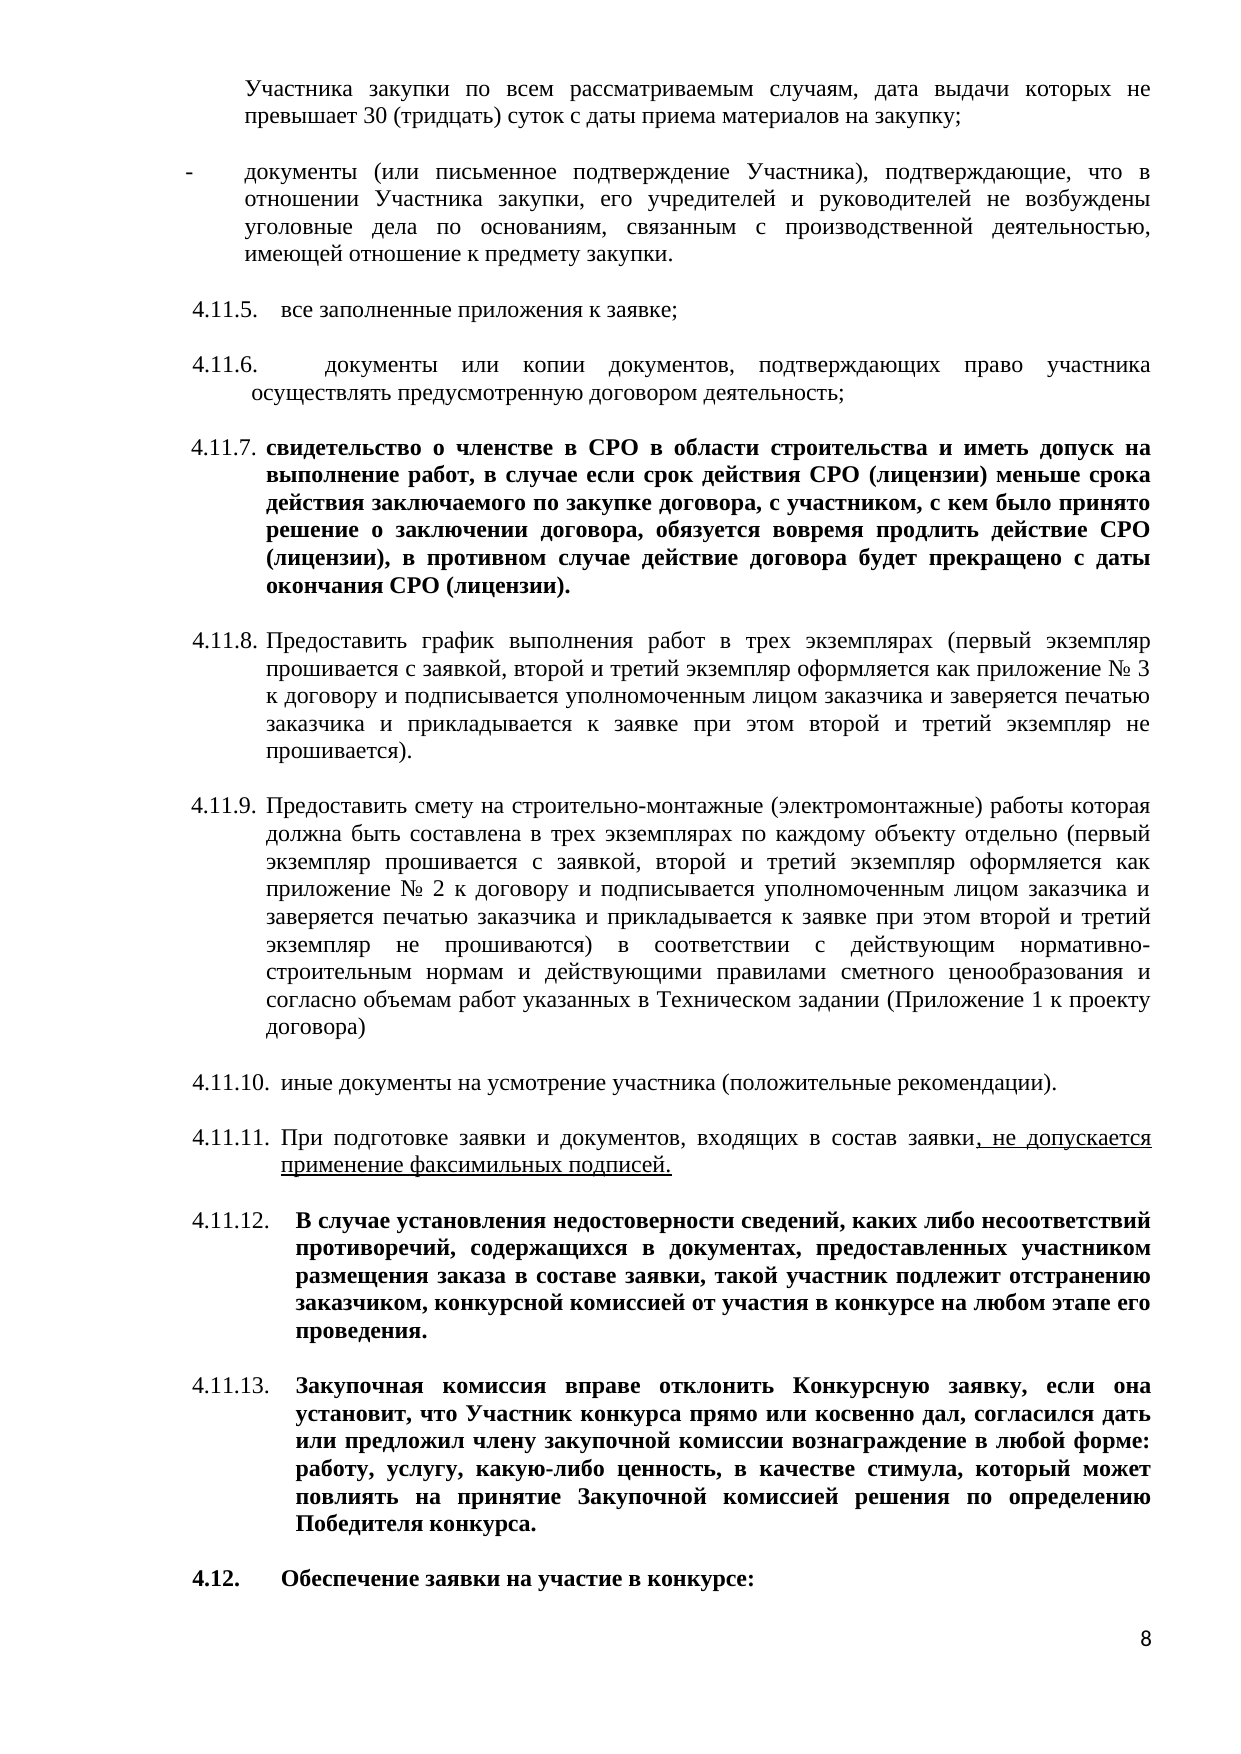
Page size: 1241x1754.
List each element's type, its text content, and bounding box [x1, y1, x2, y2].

list свидетельство о членстве в СРО в области строительства и иметь допуск на выполнение работ, в случае если срок действия СРО (лицензии) меньше срока действия заключаемого по закупке договора, с участником, с кем было принято решение о заключении договора, обязуется вовремя продлить действие СРО (лицензии), в противном случае действие договора будет прекращено с даты окончания СРО (лицензии). [191, 433, 1152, 598]
list Закупочная комиссия вправе отклонить Конкурсную заявку, если она установит, что Участник конкурса прямо или косвенно дал, согласился дать или предложил члену закупочной комиссии вознаграждение в любой форме: работу, услугу, какую-либо ценность, в качестве стимула, который может повлиять на принятие Закупочной комиссией решения по определению Победителя конкурса. [192, 1371, 1152, 1537]
list При подготовке заявки и документов, входящих в состав заявки, не допускается применение факсимильных подписей. [192, 1123, 1152, 1178]
list Предоставить смету на строительно-монтажные (электромонтажные) работы которая должна быть составлена в трех экземплярах по каждому объекту отдельно (первый экземпляр прошивается с заявкой, второй и третий экземпляр оформляется как приложение № 2 к договору и подписывается уполномоченным лицом заказчика и заверяется печатью заказчика и прикладывается к заявке при этом второй и третий экземпляр не прошиваются) в соответствии с действующим нормативно-строительным нормам и действующими правилами сметного ценообразования и согласно объемам работ указанных в Техническом задании (Приложение 1 к проекту договора) [191, 792, 1152, 1040]
list все заполненные приложения к заявке; [192, 295, 1152, 322]
list Предоставить график выполнения работ в трех экземплярах (первый экземпляр прошивается с заявкой, второй и третий экземпляр оформляется как приложение № 3 к договору и подписывается уполномоченным лицом заказчика и заверяется печатью заказчика и прикладывается к заявке при этом второй и третий экземпляр не прошивается). [192, 626, 1152, 764]
list документы или копии документов, подтверждающих право участника осуществлять предусмотренную договором деятельность; [192, 350, 1152, 405]
list документы (или письменное подтверждение Участника), подтверждающие, что в отношении Участника закупки, его учредителей и руководителей не возбуждены уголовные дела по основаниям, связанным с производственной деятельностью, имеющей отношение к предмету закупки. [185, 157, 1152, 267]
list иные документы на усмотрение участника (положительные рекомендации). [192, 1068, 1152, 1095]
list В случае установления недостоверности сведений, каких либо несоответствий противоречий, содержащихся в документах, предоставленных участником размещения заказа в составе заявки, такой участник подлежит отстранению заказчиком, конкурсной комиссией от участия в конкурсе на любом этапе его проведения. [192, 1206, 1152, 1344]
list Обеспечение заявки на участие в конкурсе: [192, 1564, 1152, 1592]
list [185, 74, 1152, 129]
